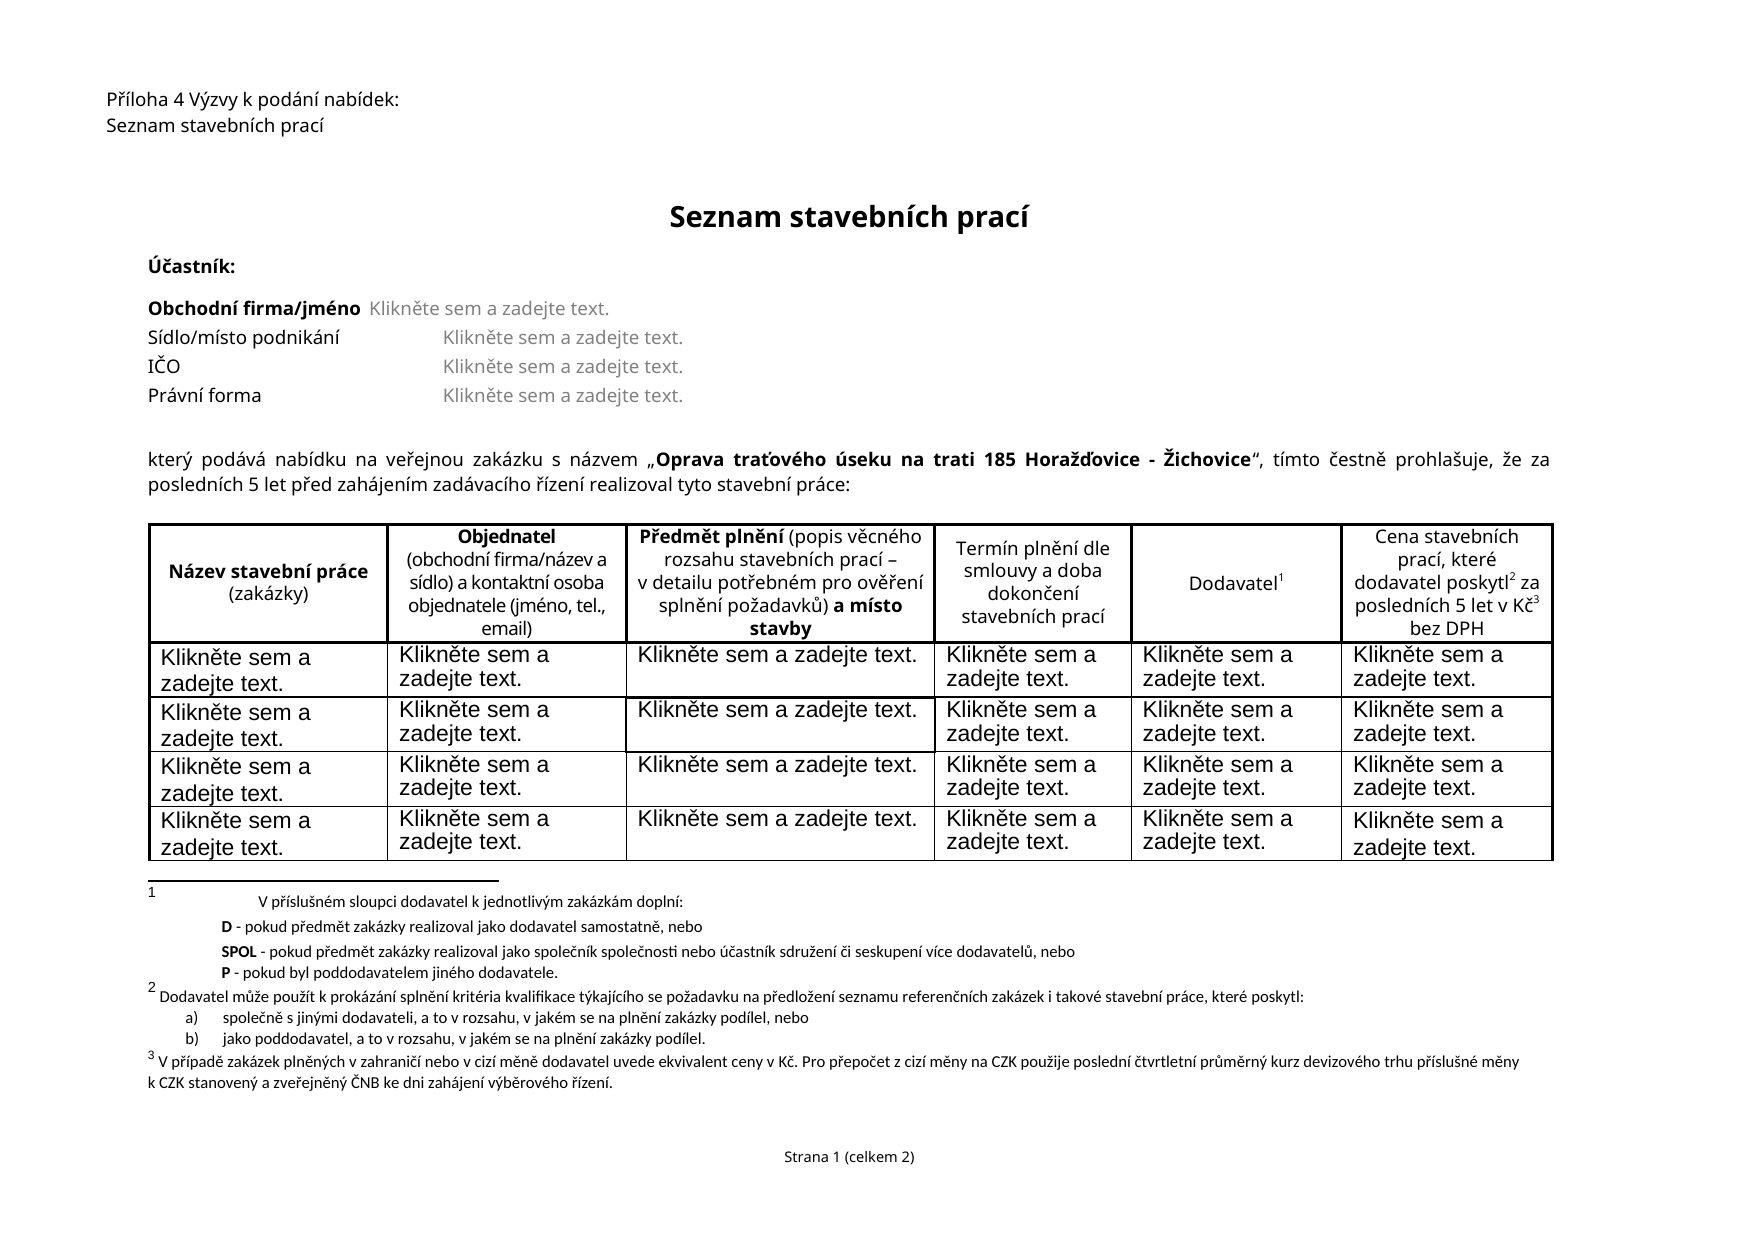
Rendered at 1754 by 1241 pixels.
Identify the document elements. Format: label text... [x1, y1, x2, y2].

title Seznam stavebních prací [148, 196, 1551, 236]
table_header Předmět plnění (popis věcného rozsahu stavebních prací – v detailu potřebném pro ověření splnění požadavků) a místo stavby [628, 526, 933, 641]
text který podává nabídku na veřejnou zakázku s názvem „Oprava traťového úseku na trati 185 Horažďovice - Žichovice“, tímto čestně prohlašuje, že za posledních 5 let před zahájením zadávacího řízení realizoval tyto stavební práce: [148, 446, 1551, 497]
table_header Název stavební práce (zakázky) [151, 526, 386, 641]
table_header Termín plnění dle smlouvy a doba dokončení stavebních prací [936, 526, 1130, 641]
table_header Dodavatel [1133, 526, 1340, 641]
text Sídlo/místo podnikání [148, 321, 1551, 350]
text Právní forma [148, 379, 1551, 408]
table_header Cena stavebních prací, které dodavatel poskytl za posledních 5 let v Kč bez DPH [1343, 526, 1551, 641]
text IČO [148, 350, 1551, 379]
text Obchodní firma/jméno [148, 292, 1551, 321]
text Účastník: [148, 249, 1551, 279]
table_header Objednatel (obchodní firma/název a sídlo) a kontaktní osoba objednatele (jméno, tel., email) [389, 526, 625, 641]
